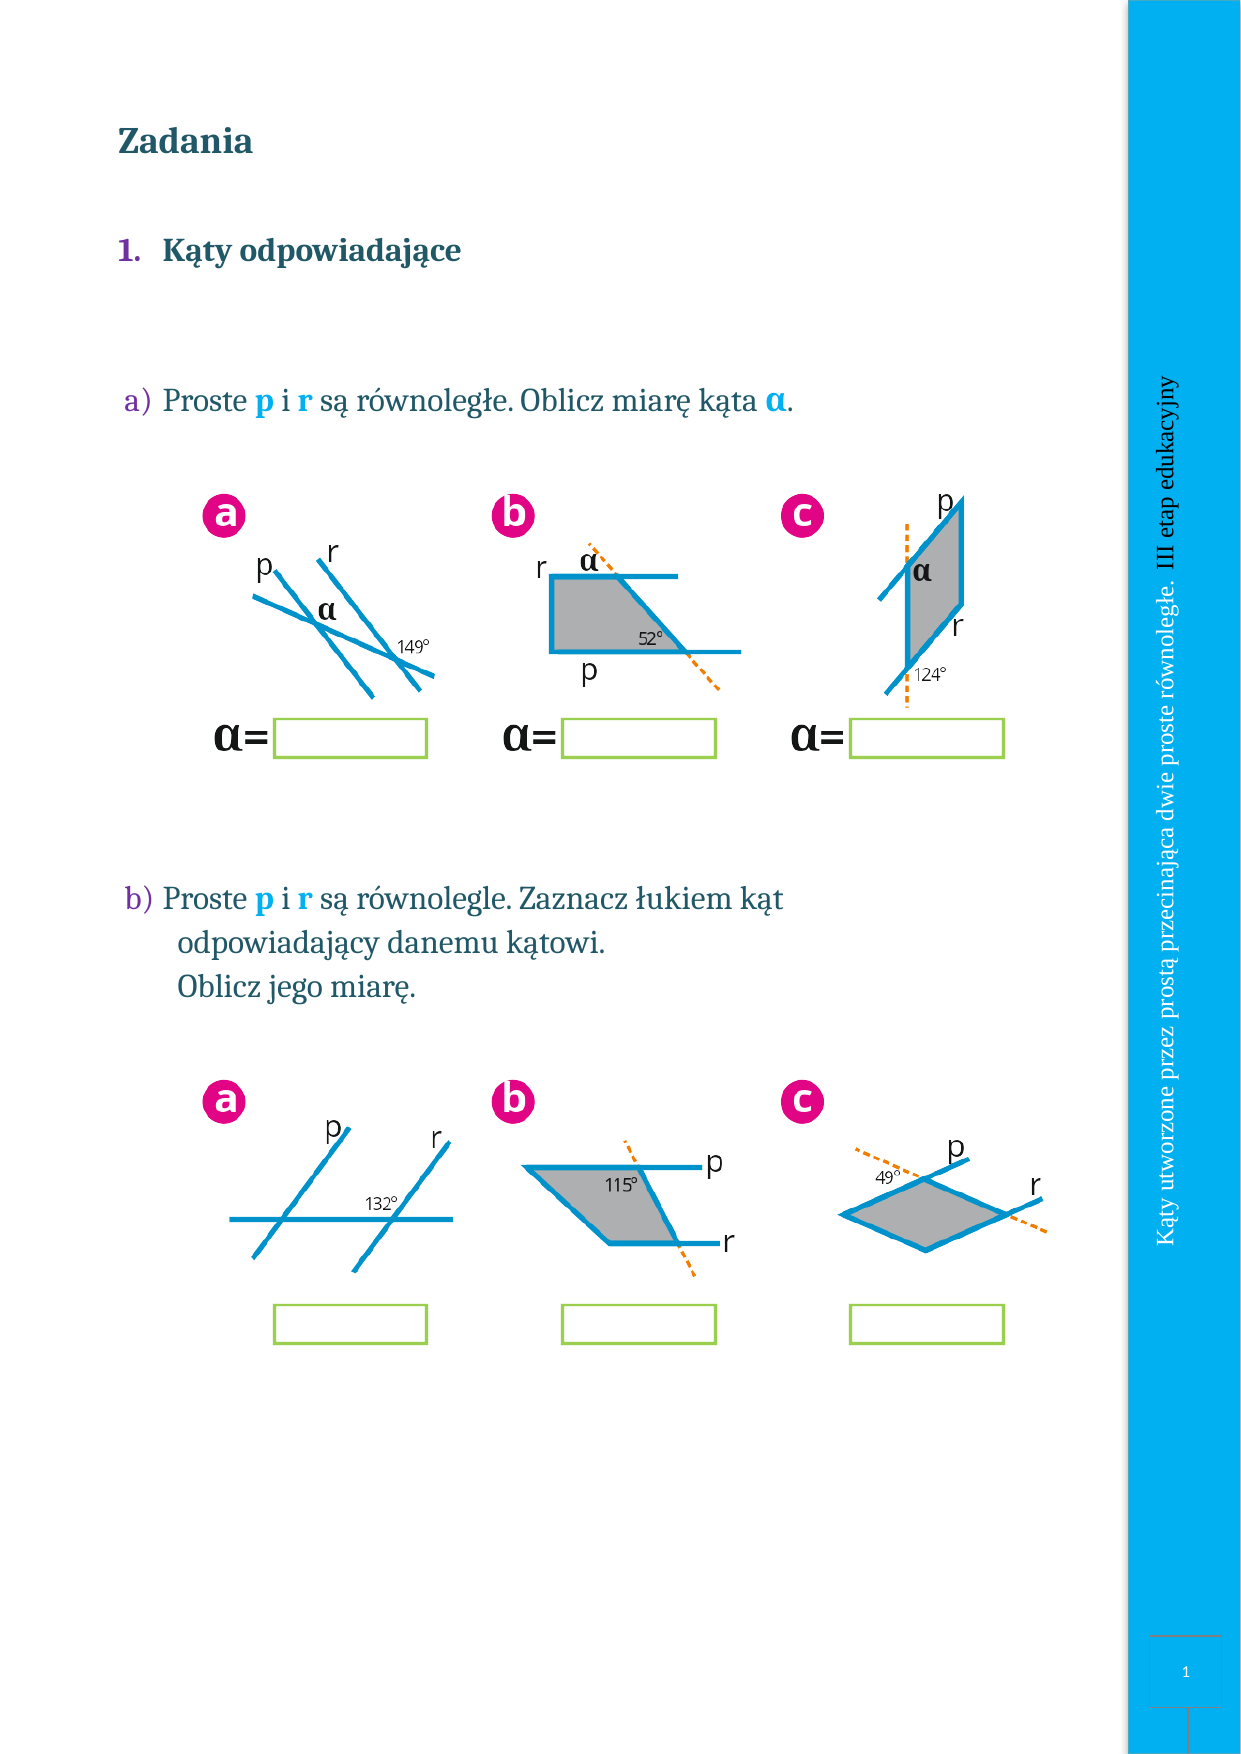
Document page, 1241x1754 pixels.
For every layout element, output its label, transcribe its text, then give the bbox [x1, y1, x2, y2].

title Proste p i r są równolegle. Zaznacz łukiem kąt odpowiadający danemu kątowi. Oblicz jego miarę. [124, 879, 960, 1352]
title Zadania [118, 120, 1122, 163]
title Kąty odpowiadające [118, 231, 960, 369]
title Proste p i r są równoległe. Oblicz miarę kąta α. [124, 382, 960, 866]
